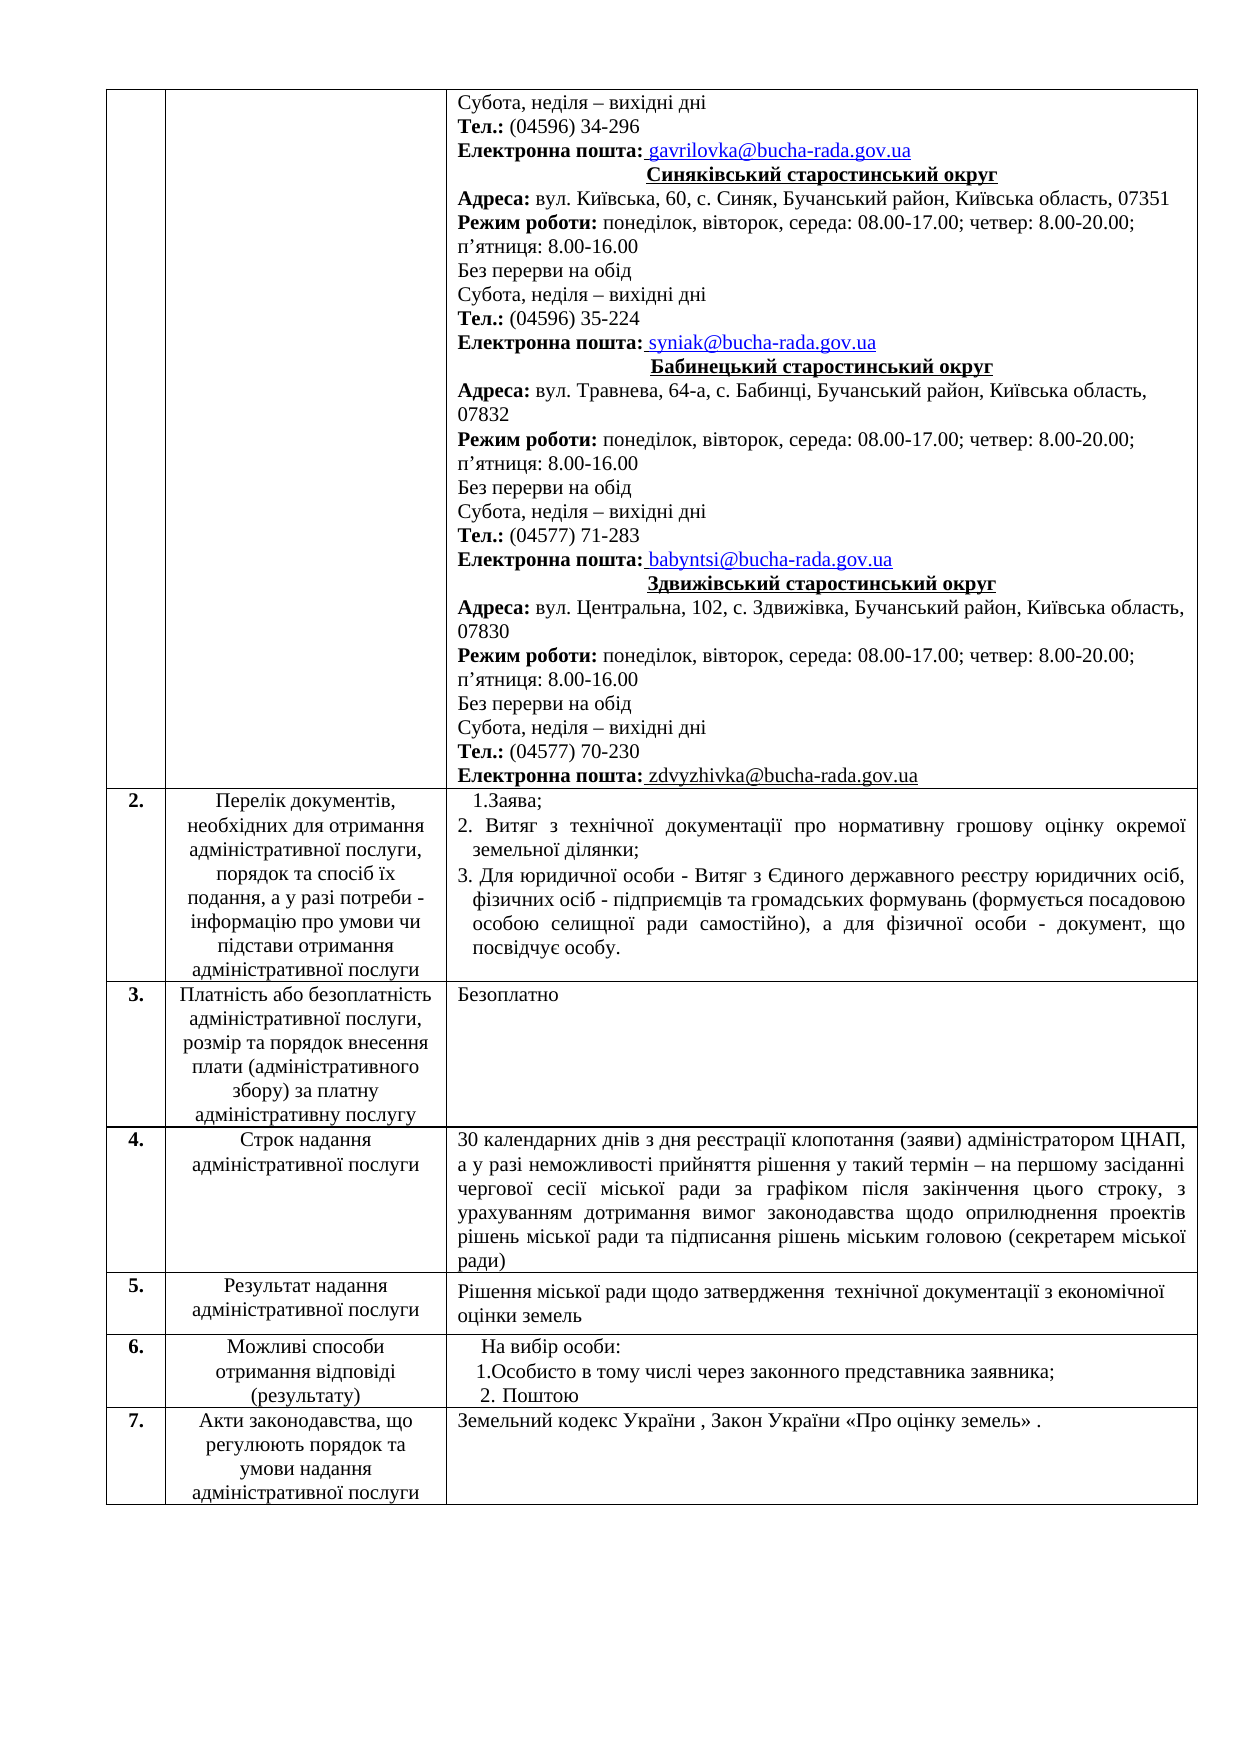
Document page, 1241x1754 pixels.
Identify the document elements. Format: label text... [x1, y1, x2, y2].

table_cell 6. [107, 1335, 165, 1407]
table_cell 2. [107, 789, 165, 981]
table_header 1. [107, 90, 165, 787]
table_cell 7. [107, 1408, 165, 1504]
table_cell Можливі способи отримання відповіді (результату) [166, 1335, 446, 1407]
table_cell Акти законодавства, що регулюють порядок та умови надання адміністративної послуги [372, 1408, 446, 1504]
table_cell Акти законодавства, що регулюють порядок та умови надання адміністративної послуги [166, 1408, 240, 1504]
table_cell Рішення міської ради щодо затвердження технічної документації з економічної оцінки земель [447, 1273, 1197, 1333]
table_cell Перелік документів, необхідних для отримання адміністративної послуги, порядок та спосіб їх подання, а у разі потреби - інформацію про умови чи підстави отримання адміністративної послуги [166, 789, 446, 981]
table_cell Платність або безоплатність адміністративної послуги, розмір та порядок внесення плати (адміністративного збору) за платну адміністративну послугу [166, 982, 233, 1126]
table_cell Платність або безоплатність адміністративної послуги, розмір та порядок внесення плати (адміністративного збору) за платну адміністративну послугу [379, 982, 446, 1126]
table_cell На вибір особи: 1.Особисто в тому числі через законного представника заявника; Поштою [447, 1335, 1197, 1407]
table_cell Земельний кодекс України , Закон України «Про оцінку земель» . [447, 1408, 1197, 1504]
table_cell Строк надання адміністративної послуги [166, 1128, 446, 1272]
table_cell 30 календарних днів з дня реєстрації клопотання (заяви) адміністратором ЦНАП, а у разі неможливості прийняття рішення у такий термін – на першому засіданні чергової сесії міської ради за графіком після закінчення цього строку, з урахуванням дотримання вимог законодавства щодо оприлюднення проектів рішень міської ради та підписання рішень міським головою (секретарем міської ради) [447, 1128, 1197, 1272]
table_cell 3. [107, 982, 165, 1126]
table_cell 4. [107, 1128, 165, 1272]
table_cell 5. [107, 1273, 165, 1333]
table_cell Безоплатно [447, 982, 1197, 1126]
table_cell 1.Заява; 2. Витяг з технічної документації про нормативну грошову оцінку окремої земельної ділянки; 3. Для юридичної особи - Витяг з Єдиного державного реєстру юридичних осіб, фізичних осіб - підприємців та громадських формувань (формується посадовою особою селищної ради самостійно), а для фізичної особи - документ, що посвідчує особу. [447, 789, 1197, 981]
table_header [166, 90, 446, 787]
table_cell Результат надання адміністративної послуги [166, 1273, 446, 1333]
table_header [447, 90, 1197, 787]
